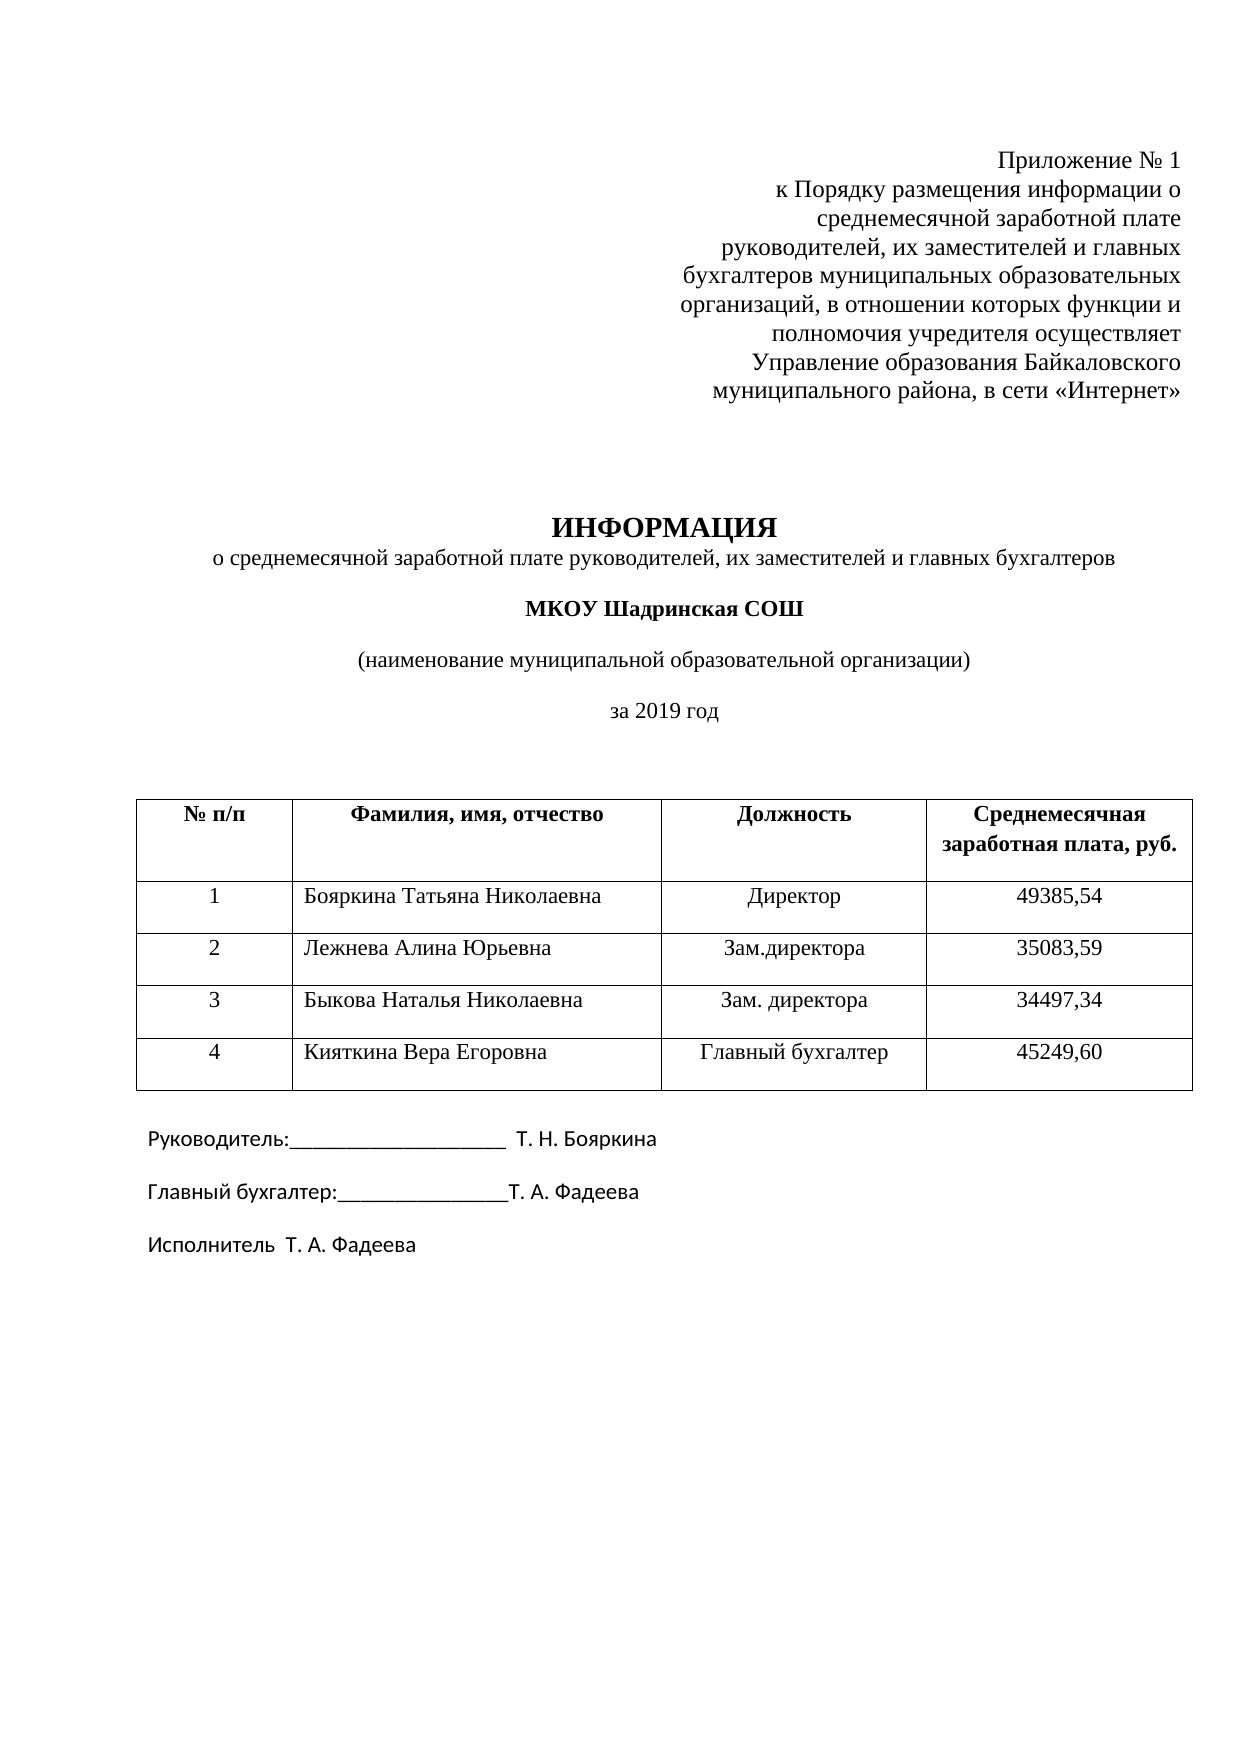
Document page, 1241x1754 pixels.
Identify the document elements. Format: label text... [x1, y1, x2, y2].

text Руководитель:___________________ Т. Н. Бояркина [148, 1124, 1181, 1152]
text МКОУ Шадринская СОШ [148, 595, 1181, 621]
table_cell Быкова Наталья Николаевна [293, 986, 661, 1037]
table_cell 45249,60 [927, 1039, 1192, 1089]
table_cell 4 [137, 1039, 292, 1089]
text к Порядку размещения информации о среднемесячной заработной плате руководителей, их заместителей и главных бухгалтеров муниципальных образовательных организаций, в отношении которых функции и полномочия учредителя осуществляет Управление образования Байкаловского муниципального района, в сети «Интернет» [654, 174, 1181, 404]
table_cell Зам.директора [662, 934, 926, 985]
text ИНФОРМАЦИЯ [148, 510, 1181, 544]
table_cell Лежнева Алина Юрьевна [293, 934, 661, 985]
text о среднемесячной заработной плате руководителей, их заместителей и главных бухгалтеров [148, 544, 1181, 570]
text за 2019 год [148, 697, 1181, 723]
table_cell Бояркина Татьяна Николаевна [293, 882, 661, 933]
table_header Должность [662, 800, 926, 881]
table_cell 34497,34 [927, 986, 1192, 1037]
table_cell 35083,59 [927, 934, 1192, 985]
table_cell 1 [137, 882, 292, 933]
text Главный бухгалтер:_______________Т. А. Фадеева [148, 1177, 1181, 1205]
table_cell 2 [137, 934, 292, 985]
text Исполнитель Т. А. Фадеева [148, 1230, 1181, 1258]
table_cell 3 [137, 986, 292, 1037]
table_header № п/п [137, 800, 292, 881]
table_header Фамилия, имя, отчество [293, 800, 661, 881]
table_cell 49385,54 [927, 882, 1192, 933]
table_cell Главный бухгалтер [662, 1039, 926, 1089]
table_header Среднемесячная заработная плата, руб. [927, 800, 1192, 881]
text Приложение № 1 [654, 145, 1181, 174]
text (наименование муниципальной образовательной организации) [148, 646, 1181, 672]
table_cell Зам. директора [662, 986, 926, 1037]
table_cell Директор [662, 882, 926, 933]
table_cell Кияткина Вера Егоровна [293, 1039, 661, 1089]
